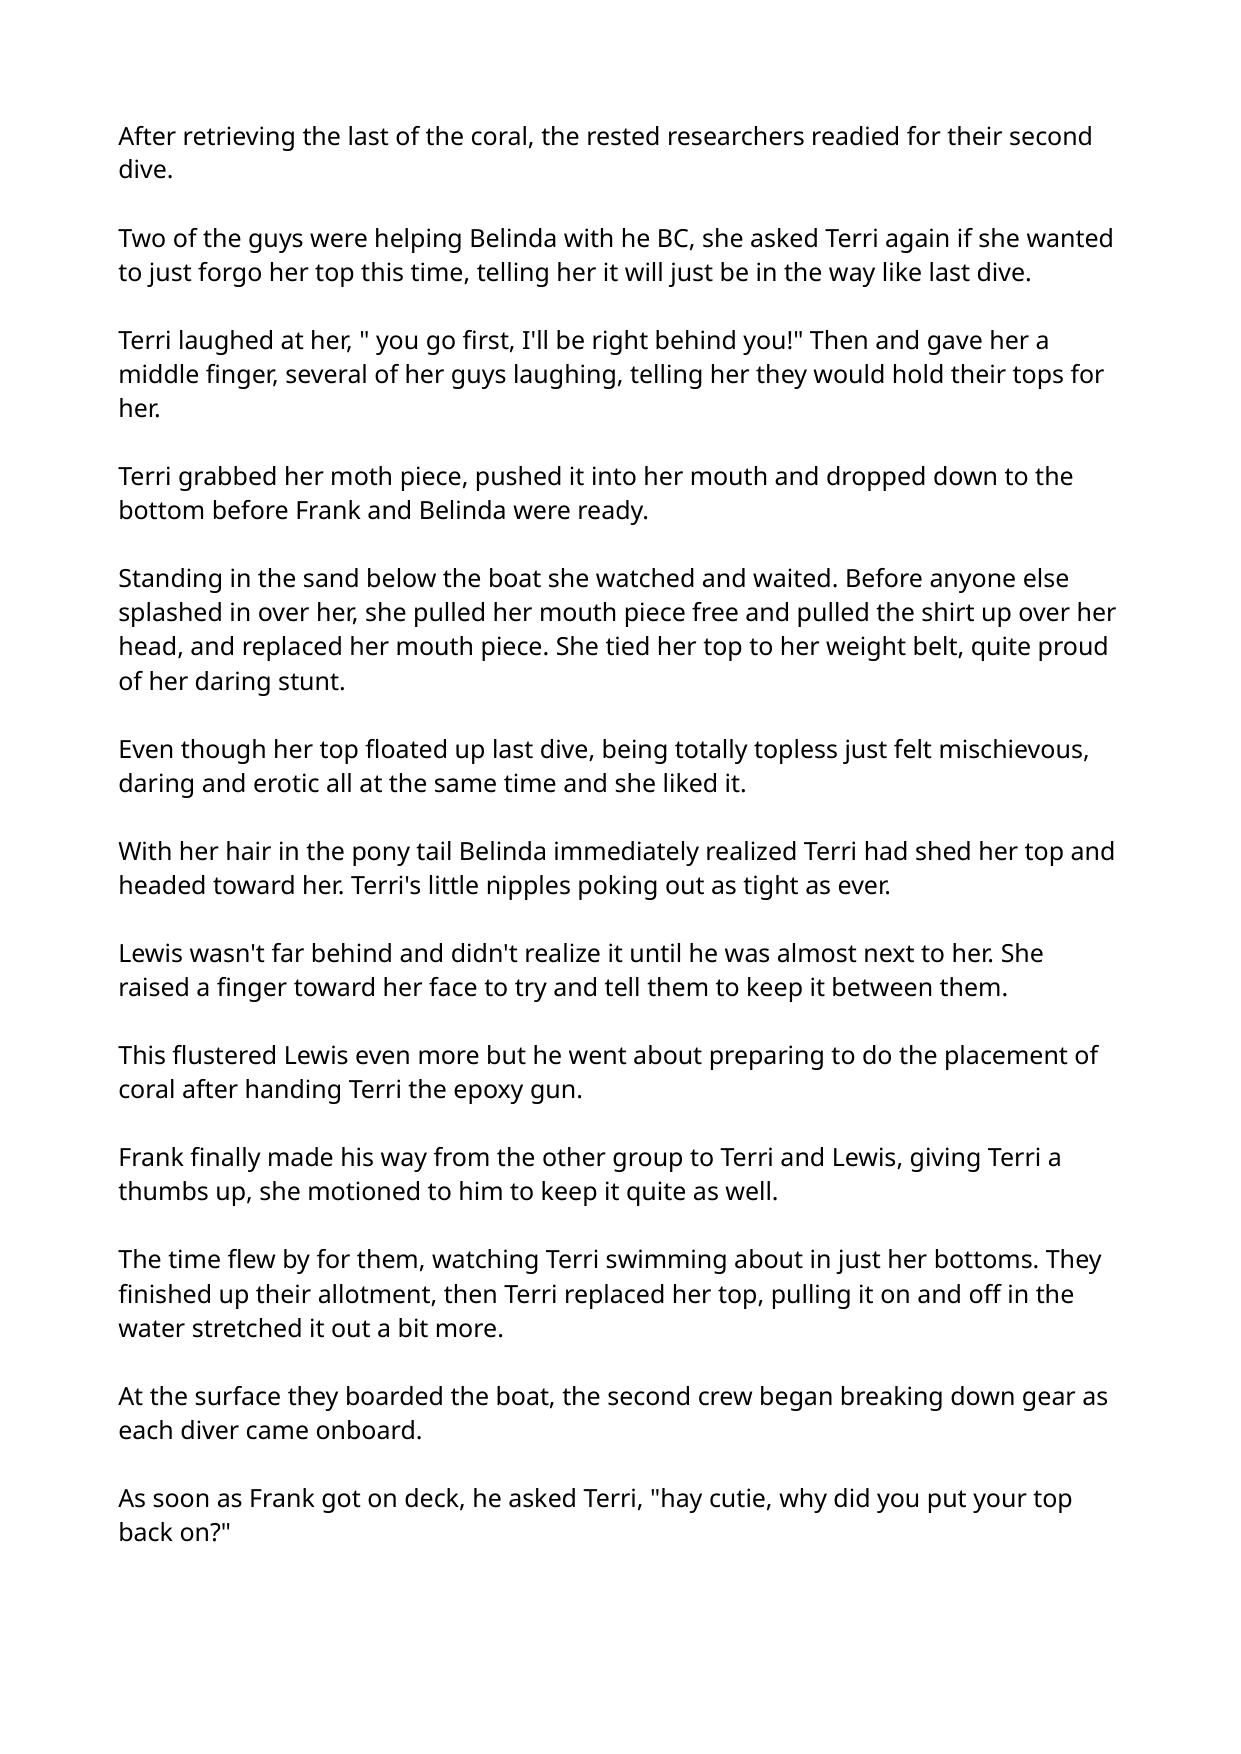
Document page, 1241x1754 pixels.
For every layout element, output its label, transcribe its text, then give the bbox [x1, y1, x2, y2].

text Frank finally made his way from the other group to Terri and Lewis, giving Terri a thumbs up, she motioned to him to keep it quite as well. [118, 1140, 1122, 1208]
text The time flew by for them, watching Terri swimming about in just her bottoms. They finished up their allotment, then Terri replaced her top, pulling it on and off in the water stretched it out a bit more. [118, 1242, 1122, 1344]
text This flustered Lewis even more but he went about preparing to do the placement of coral after handing Terri the epoxy gun. [118, 1038, 1122, 1106]
text With her hair in the pony tail Belinda immediately realized Terri had shed her top and headed toward her. Terri's little nipples poking out as tight as ever. [118, 833, 1122, 902]
text As soon as Frank got on deck, he asked Terri, "hay cutie, why did you put your top back on?" [118, 1481, 1122, 1549]
text At the surface they boarded the boat, the second crew began breaking down gear as each diver came onboard. [118, 1378, 1122, 1447]
text Terri grabbed her moth piece, pushed it into her mouth and dropped down to the bottom before Frank and Belinda were ready. [118, 459, 1122, 527]
text After retrieving the last of the coral, the rested researchers readied for their second dive. [118, 118, 1122, 186]
text Two of the guys were helping Belinda with he BC, she asked Terri again if she wanted to just forgo her top this time, telling her it will just be in the way like last dive. [118, 220, 1122, 288]
text Standing in the sand below the boat she watched and waited. Before anyone else splashed in over her, she pulled her mouth piece free and pulled the shirt up over her head, and replaced her mouth piece. She tied her top to her weight belt, quite proud of her daring stunt. [118, 561, 1122, 697]
text Terri laughed at her, " you go first, I'll be right behind you!" Then and gave her a middle finger, several of her guys laughing, telling her they would hold their tops for her. [118, 322, 1122, 425]
text Even though her top floated up last dive, being totally topless just felt mischievous, daring and erotic all at the same time and she liked it. [118, 731, 1122, 799]
text Lewis wasn't far behind and didn't realize it until he was almost next to her. She raised a finger toward her face to try and tell them to keep it between them. [118, 936, 1122, 1004]
